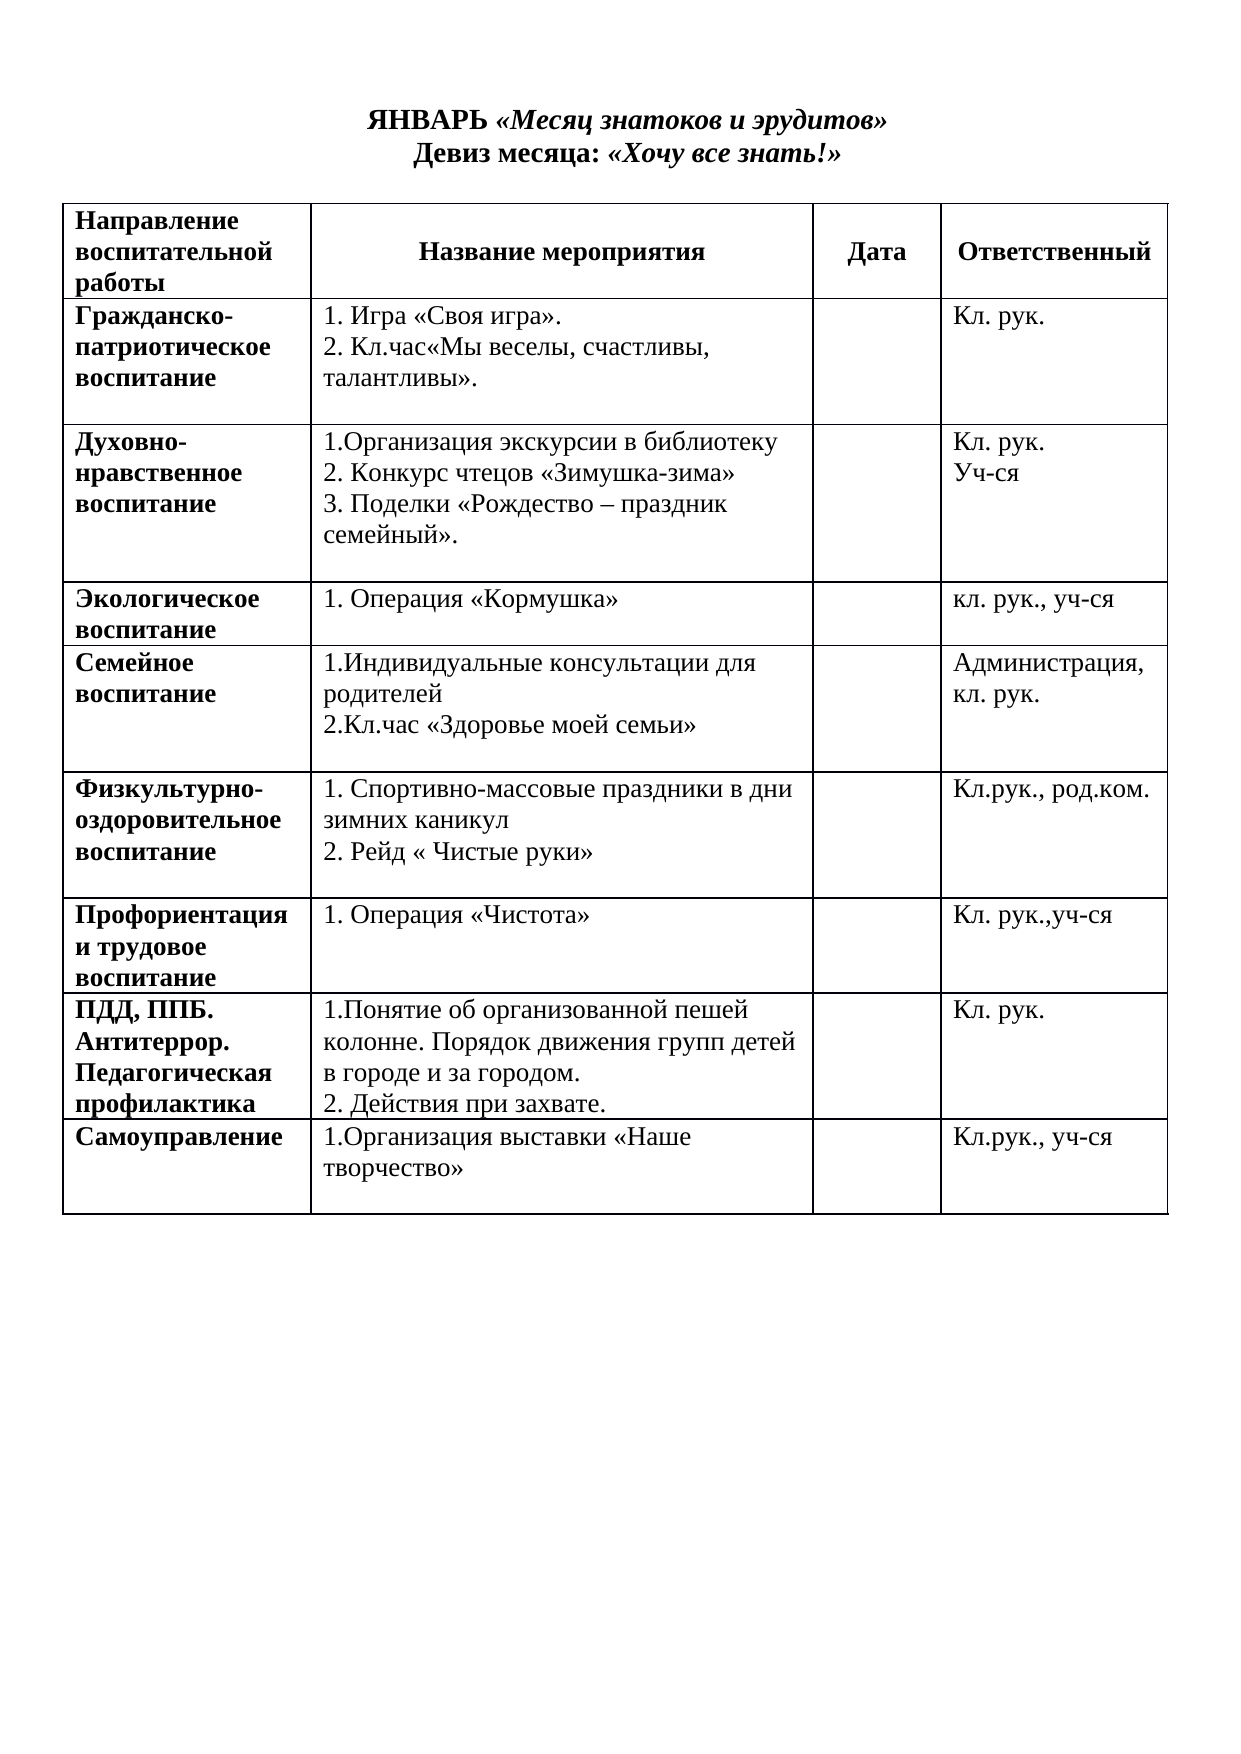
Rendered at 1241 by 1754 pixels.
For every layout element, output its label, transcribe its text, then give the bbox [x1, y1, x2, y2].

table_cell Экологическое воспитание [64, 583, 310, 645]
table_cell Физкультурно-оздоровительное воспитание [64, 773, 310, 897]
table_cell [814, 425, 940, 581]
table_cell [814, 773, 940, 897]
table_cell Кл.рук., род.ком. [942, 773, 1167, 897]
table_cell 1.Индивидуальные консультации для родителей 2.Кл.час «Здоровье моей семьи» [312, 646, 812, 771]
table_cell 1. Операция «Чистота» [312, 899, 812, 992]
table_header Ответственный [942, 204, 1167, 297]
table_cell Кл. рук. [942, 299, 1167, 424]
table_cell Администрация, кл. рук. [942, 646, 1167, 771]
table_cell Гражданско-патриотическое воспитание [64, 299, 310, 424]
table_cell ПДД, ППБ. Антитеррор. Педагогическая профилактика [64, 994, 310, 1118]
table_cell кл. рук., уч-ся [942, 583, 1167, 645]
table_cell 1.Организация экскурсии в библиотеку 2. Конкурс чтецов «Зимушка-зима» 3. Поделки «Рождество – праздник семейный». [312, 425, 812, 581]
table_cell [814, 1120, 940, 1213]
table_cell [814, 583, 940, 645]
table_cell Профориентация и трудовое воспитание [64, 899, 310, 992]
table_cell Семейное воспитание [64, 646, 310, 771]
table_header Дата [814, 204, 940, 297]
table_cell [814, 899, 940, 992]
text ЯНВАРЬ «Месяц знатоков и эрудитов» [74, 102, 1181, 135]
table_cell 1. Спортивно-массовые праздники в дни зимних каникул 2. Рейд « Чистые руки» [312, 773, 812, 897]
text Девиз месяца: «Хочу все знать!» [74, 135, 1181, 169]
table_cell 1. Игра «Своя игра». 2. Кл.час«Мы веселы, счастливы, талантливы». [312, 299, 812, 424]
table_cell Кл.рук., уч-ся [942, 1120, 1167, 1213]
table_header Название мероприятия [312, 204, 812, 297]
table_cell [814, 299, 940, 424]
table_cell 1. Операция «Кормушка» [312, 583, 812, 645]
table_cell Кл. рук.,уч-ся [942, 899, 1167, 992]
table_cell Кл. рук. [942, 994, 1167, 1118]
table_cell 1.Организация выставки «Наше творчество» [312, 1120, 812, 1213]
table_cell Самоуправление [64, 1120, 310, 1213]
table_header Направление воспитательной работы [64, 204, 310, 297]
table_cell Духовно-нравственное воспитание [64, 425, 310, 581]
table_cell [814, 646, 940, 771]
table_cell [814, 994, 940, 1118]
table_cell 1.Понятие об организованной пешей колонне. Порядок движения групп детей в городе и за городом. 2. Действия при захвате. [312, 994, 812, 1118]
table_cell Кл. рук. Уч-ся [942, 425, 1167, 581]
